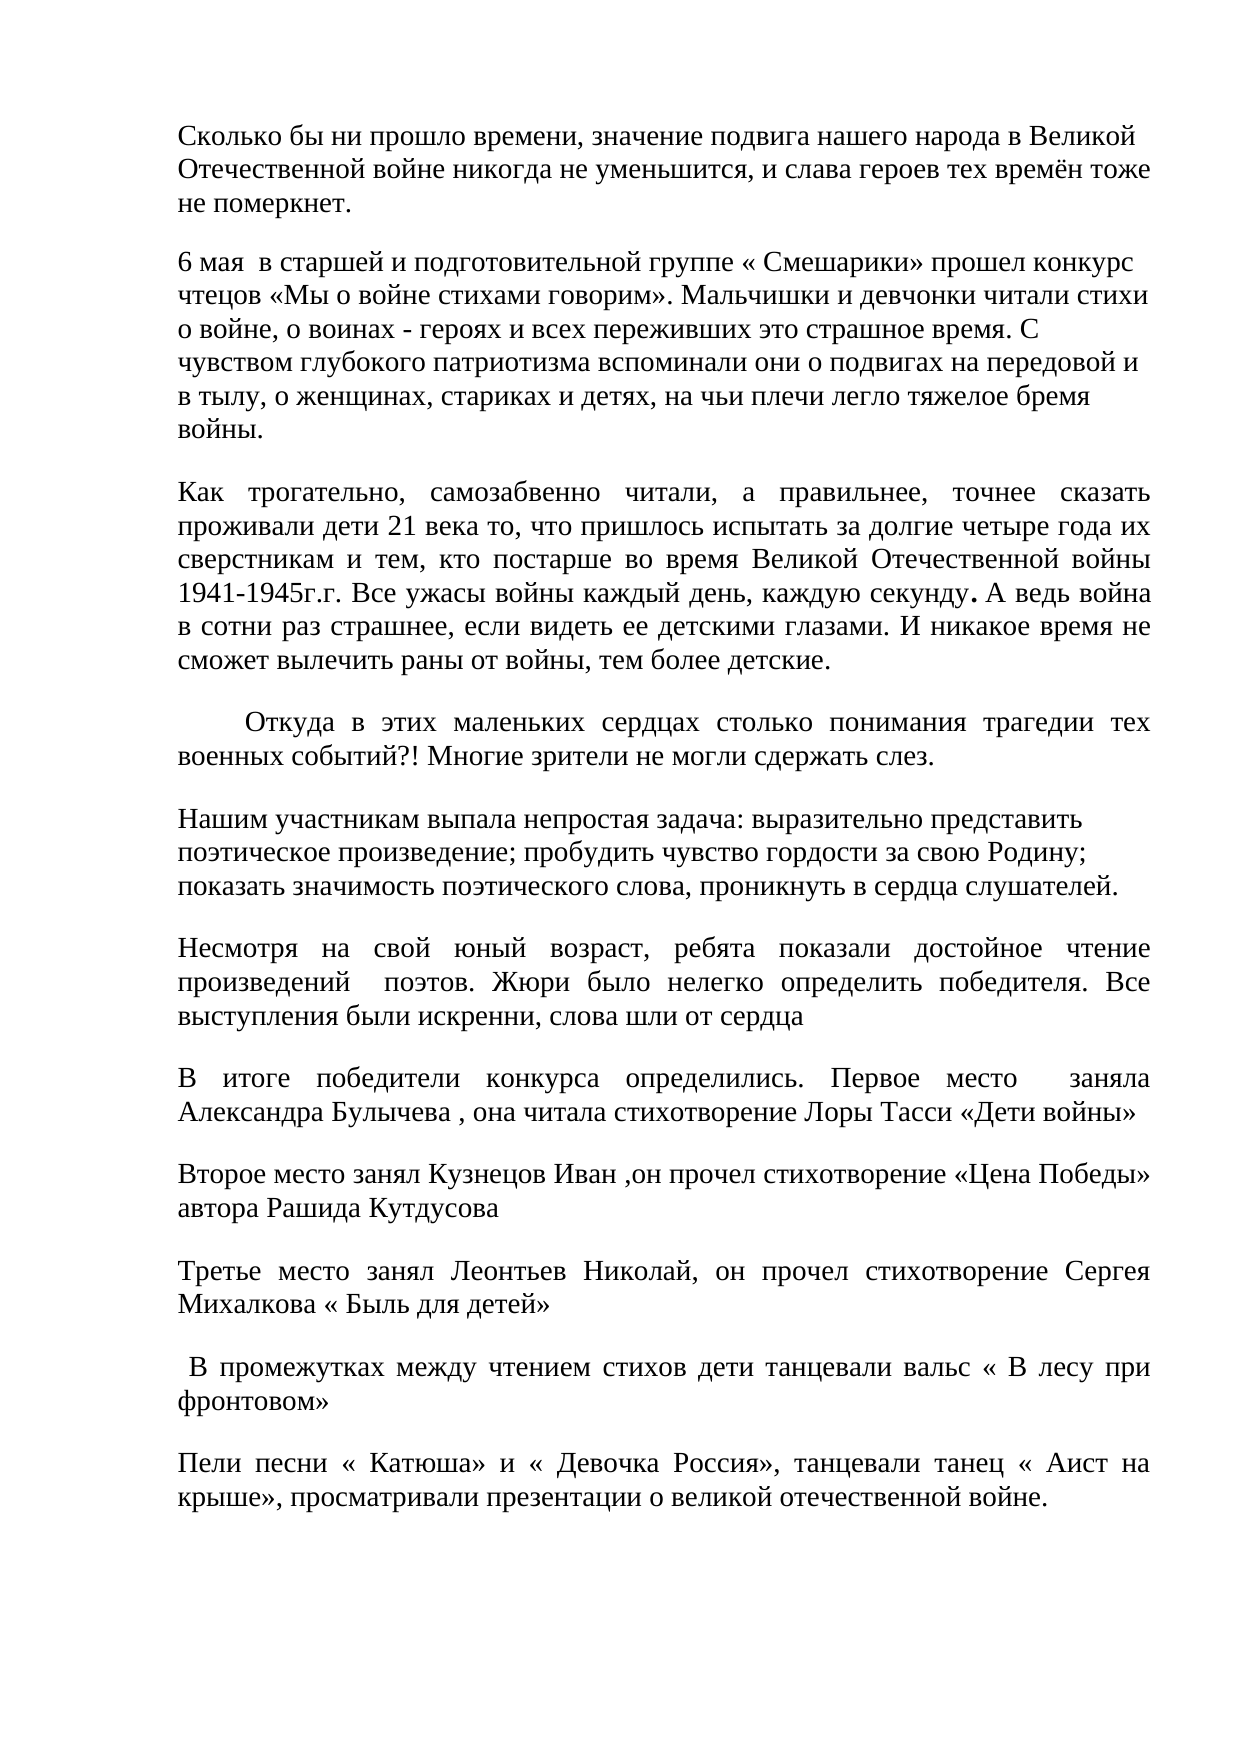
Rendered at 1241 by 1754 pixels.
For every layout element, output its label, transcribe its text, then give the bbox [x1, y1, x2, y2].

text Сколько бы ни прошло времени, значение подвига нашего народа в Великой Отечественной войне никогда не уменьшится, и слава героев тех времён тоже не померкнет. [177, 118, 1152, 219]
text Несмотря на свой юный возраст, ребята показали достойное чтение произведений поэтов. Жюри было нелегко определить победителя. Все выступления были искренни, слова шли от сердца [177, 931, 1152, 1031]
text Как трогательно, самозабвенно читали, а правильнее, точнее сказать проживали дети 21 века то, что пришлось испытать за долгие четыре года их сверстникам и тем, кто постарше во время Великой Отечественной войны 1941-1945г.г. Все ужасы войны каждый день, каждую секунду. А ведь война в сотни раз страшнее, если видеть ее детскими глазами. И никакое время не сможет вылечить раны от войны, тем более детские. [177, 474, 1152, 675]
text Нашим участникам выпала непростая задача: выразительно представить поэтическое произведение; пробудить чувство гордости за свою Родину; показать значимость поэтического слова, проникнуть в сердца слушателей. [177, 801, 1152, 901]
text Третье место занял Леонтьев Николай, он прочел стихотворение Сергея Михалкова « Быль для детей» [177, 1253, 1152, 1320]
text Пели песни « Катюша» и « Девочка Россия», танцевали танец « Аист на крыше», просматривали презентации о великой отечественной войне. [177, 1445, 1152, 1512]
text Откуда в этих маленьких сердцах столько понимания трагедии тех военных событий?! Многие зрители не могли сдержать слез. [177, 704, 1152, 772]
text Второе место занял Кузнецов Иван ,он прочел стихотворение «Цена Победы» автора Рашида Кутдусова [177, 1157, 1152, 1224]
text В промежутках между чтением стихов дети танцевали вальс « В лесу при фронтовом» [177, 1349, 1152, 1416]
text 6 мая в старшей и подготовительной группе « Смешарики» прошел конкурс чтецов «Мы о войне стихами говорим». Мальчишки и девчонки читали стихи о войне, о воинах - героях и всех переживших это страшное время. С чувством глубокого патриотизма вспоминали они о подвигах на передовой и в тылу, о женщинах, стариках и детях, на чьи плечи легло тяжелое бремя войны. [177, 244, 1152, 445]
text В итоге победители конкурса определились. Первое место заняла Александра Булычева , она читала стихотворение Лоры Тасси «Дети войны» [177, 1060, 1152, 1127]
